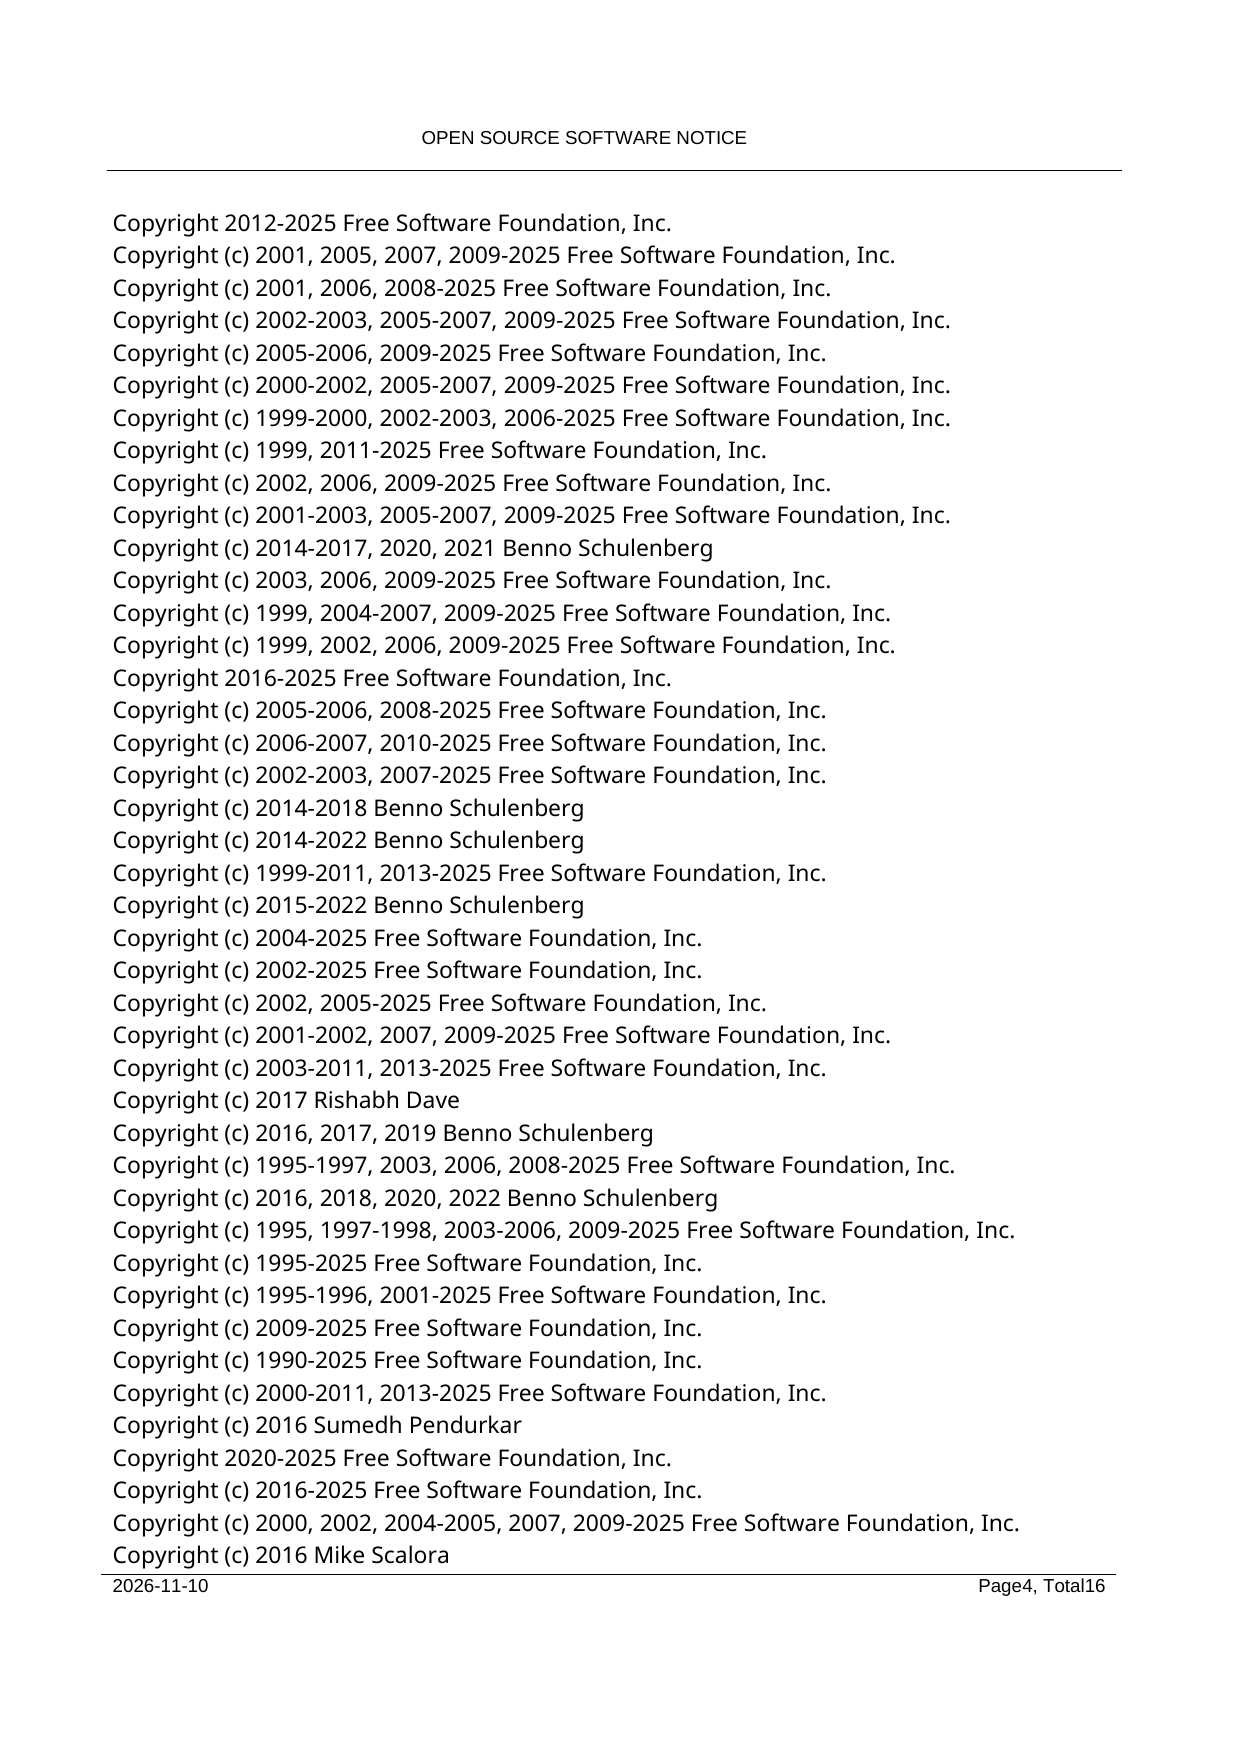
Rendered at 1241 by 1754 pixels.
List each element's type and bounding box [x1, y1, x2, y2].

text [112, 206, 1128, 1571]
